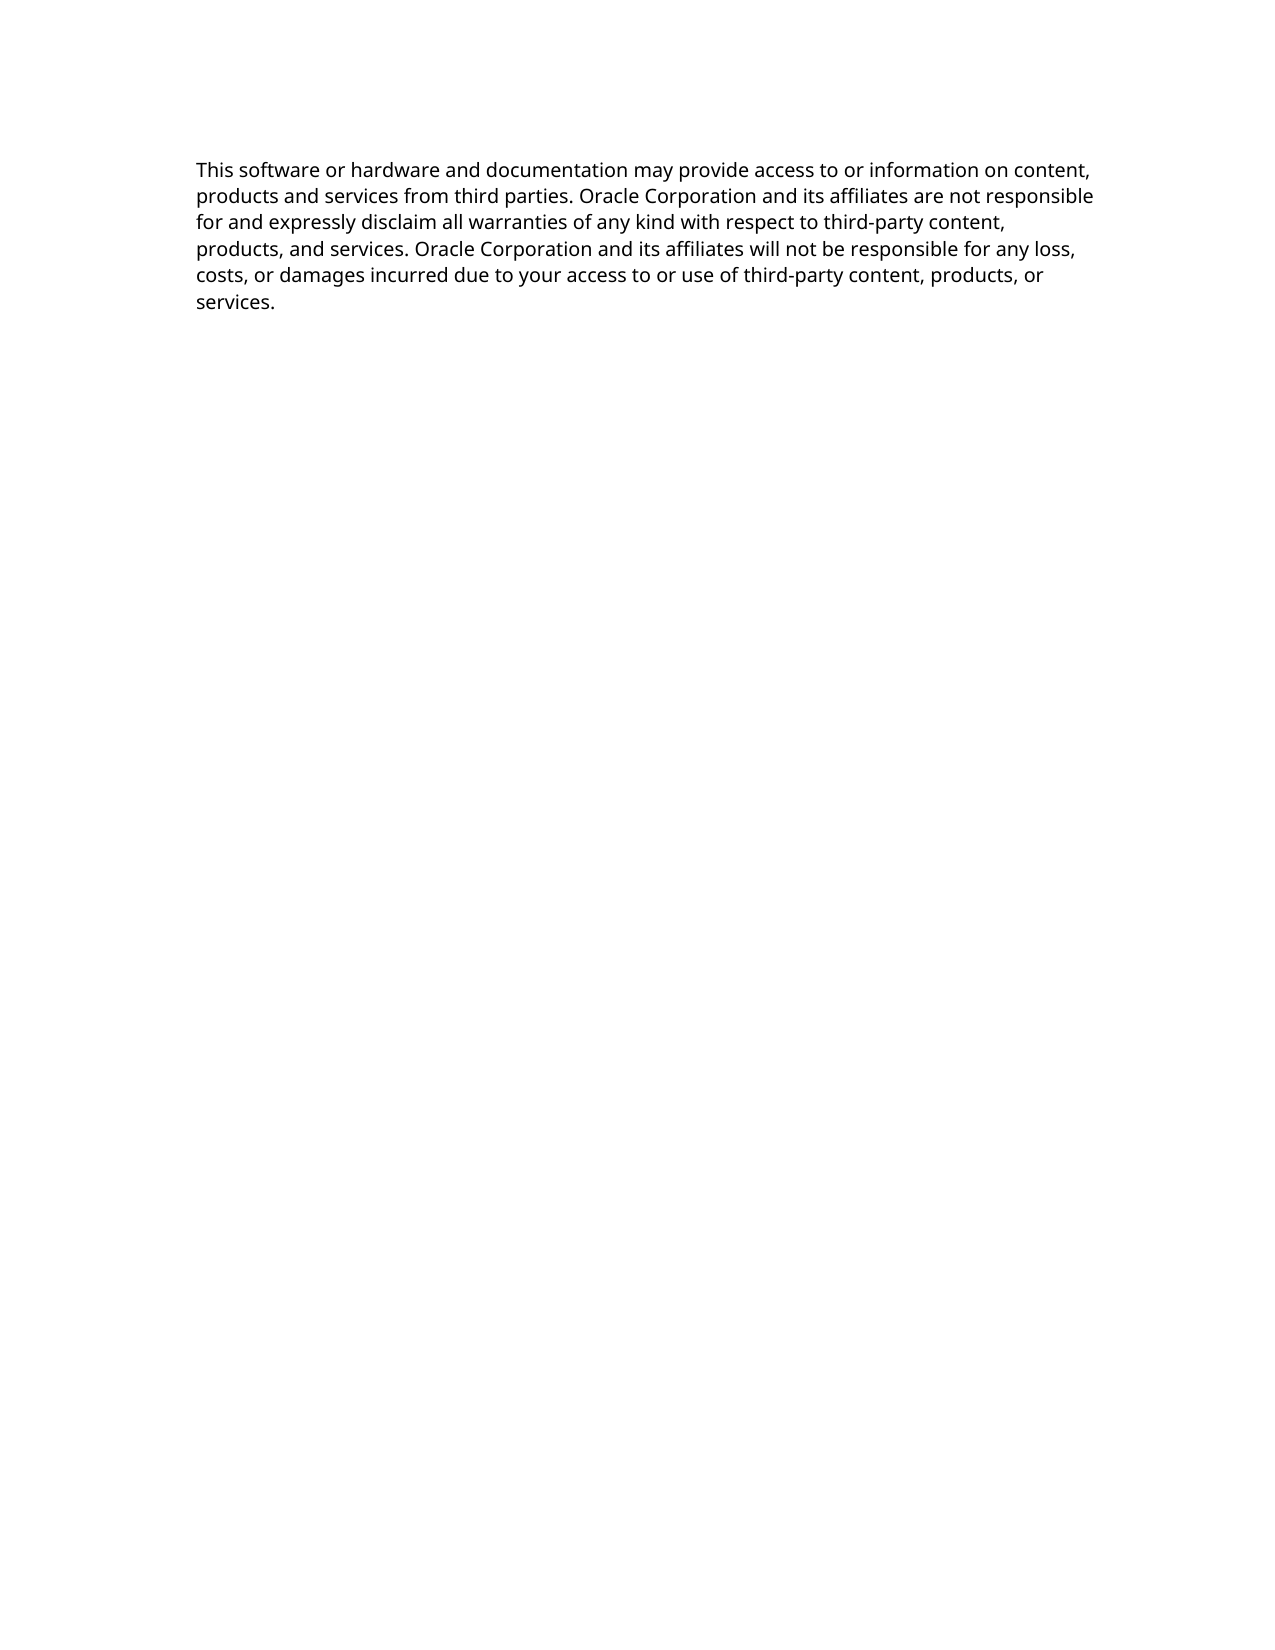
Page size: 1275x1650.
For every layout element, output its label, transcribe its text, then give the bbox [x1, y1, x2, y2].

text This software or hardware and documentation may provide access to or information on content, products and services from third parties. Oracle Corporation and its affiliates are not responsible for and expressly disclaim all warranties of any kind with respect to third-party content, products, and services. Oracle Corporation and its affiliates will not be responsible for any loss, costs, or damages incurred due to your access to or use of third-party content, products, or services. [196, 156, 1096, 315]
